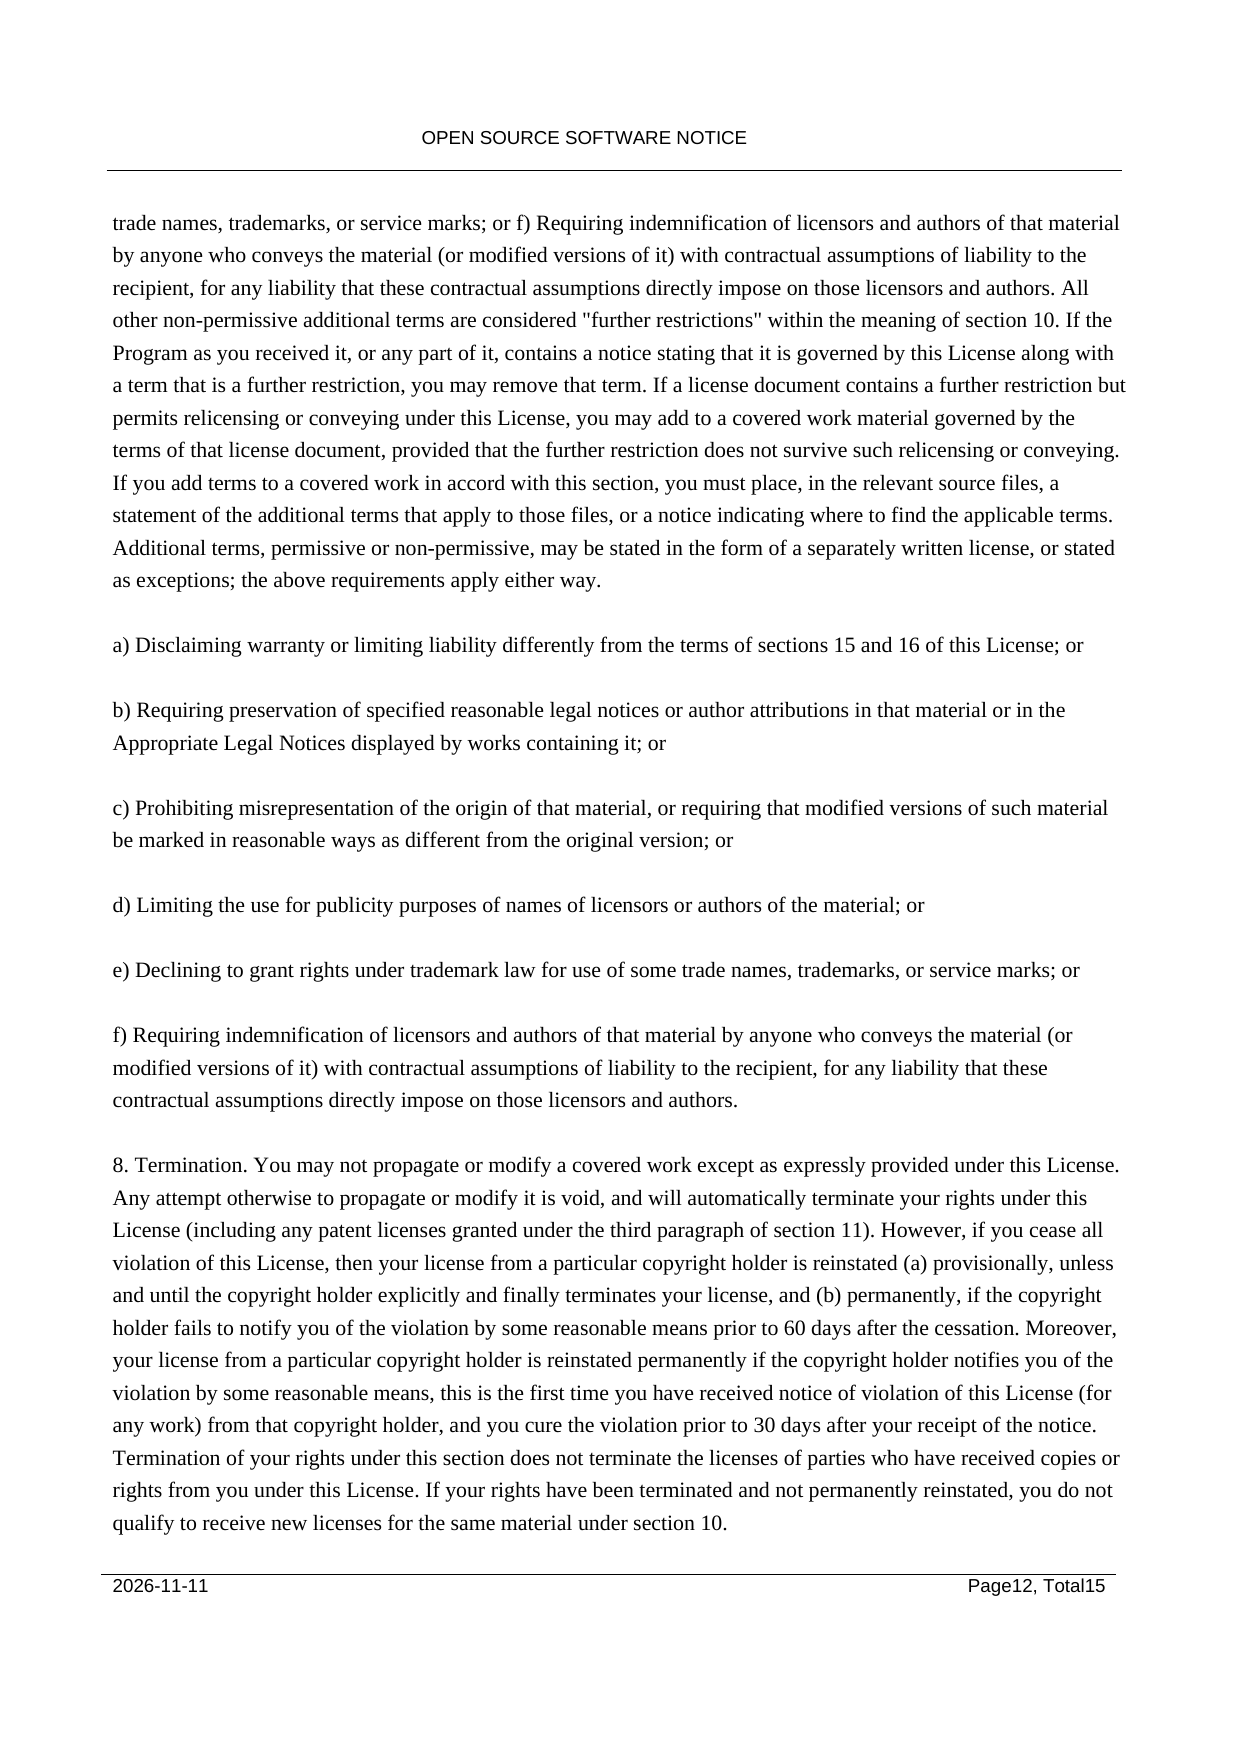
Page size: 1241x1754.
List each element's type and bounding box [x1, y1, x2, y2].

text [112, 206, 1128, 1539]
